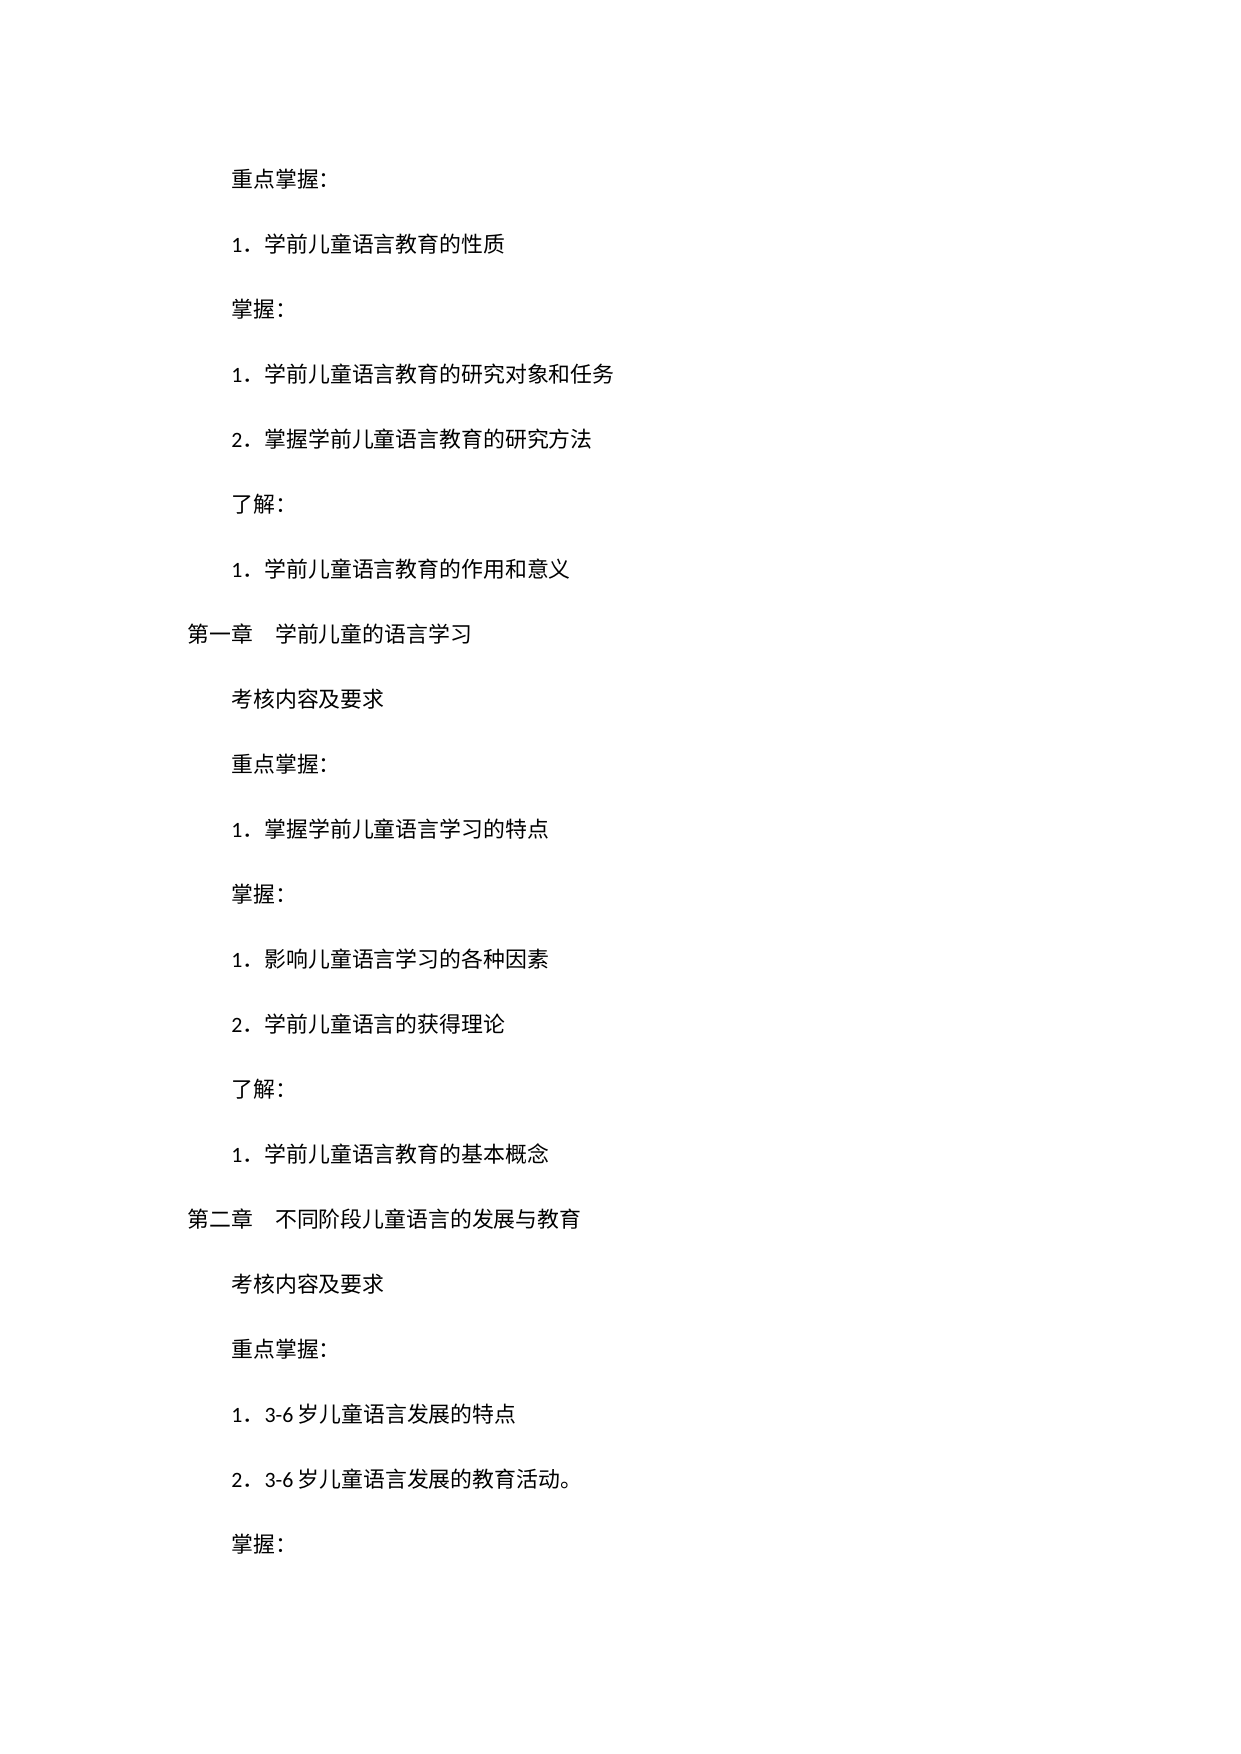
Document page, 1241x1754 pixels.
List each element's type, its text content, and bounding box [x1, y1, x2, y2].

text 1．学前儿童语言教育的作用和意义 [187, 552, 1053, 584]
text 1．学前儿童语言教育的研究对象和任务 [187, 357, 1053, 389]
text 第二章 不同阶段儿童语言的发展与教育 [187, 1202, 1053, 1234]
text 考核内容及要求 [187, 682, 1053, 714]
text 重点掌握： [187, 747, 1053, 779]
text 1．掌握学前儿童语言学习的特点 [187, 812, 1053, 844]
text 重点掌握： [187, 1332, 1053, 1364]
text 掌握： [187, 1527, 1053, 1559]
text 1．3-6岁儿童语言发展的特点 [187, 1397, 1053, 1429]
text 第一章 学前儿童的语言学习 [187, 617, 1053, 649]
text 了解： [187, 487, 1053, 519]
text 2．掌握学前儿童语言教育的研究方法 [187, 422, 1053, 454]
text 1．学前儿童语言教育的基本概念 [187, 1137, 1053, 1169]
text 考核内容及要求 [187, 1267, 1053, 1299]
text 1．学前儿童语言教育的性质 [187, 227, 1053, 259]
text 2．学前儿童语言的获得理论 [187, 1007, 1053, 1039]
text 掌握： [187, 877, 1053, 909]
text 1．影响儿童语言学习的各种因素 [187, 942, 1053, 974]
text 重点掌握： [187, 162, 1053, 194]
text 2．3-6岁儿童语言发展的教育活动。 [187, 1462, 1053, 1494]
text 了解： [187, 1072, 1053, 1104]
text 掌握： [187, 292, 1053, 324]
